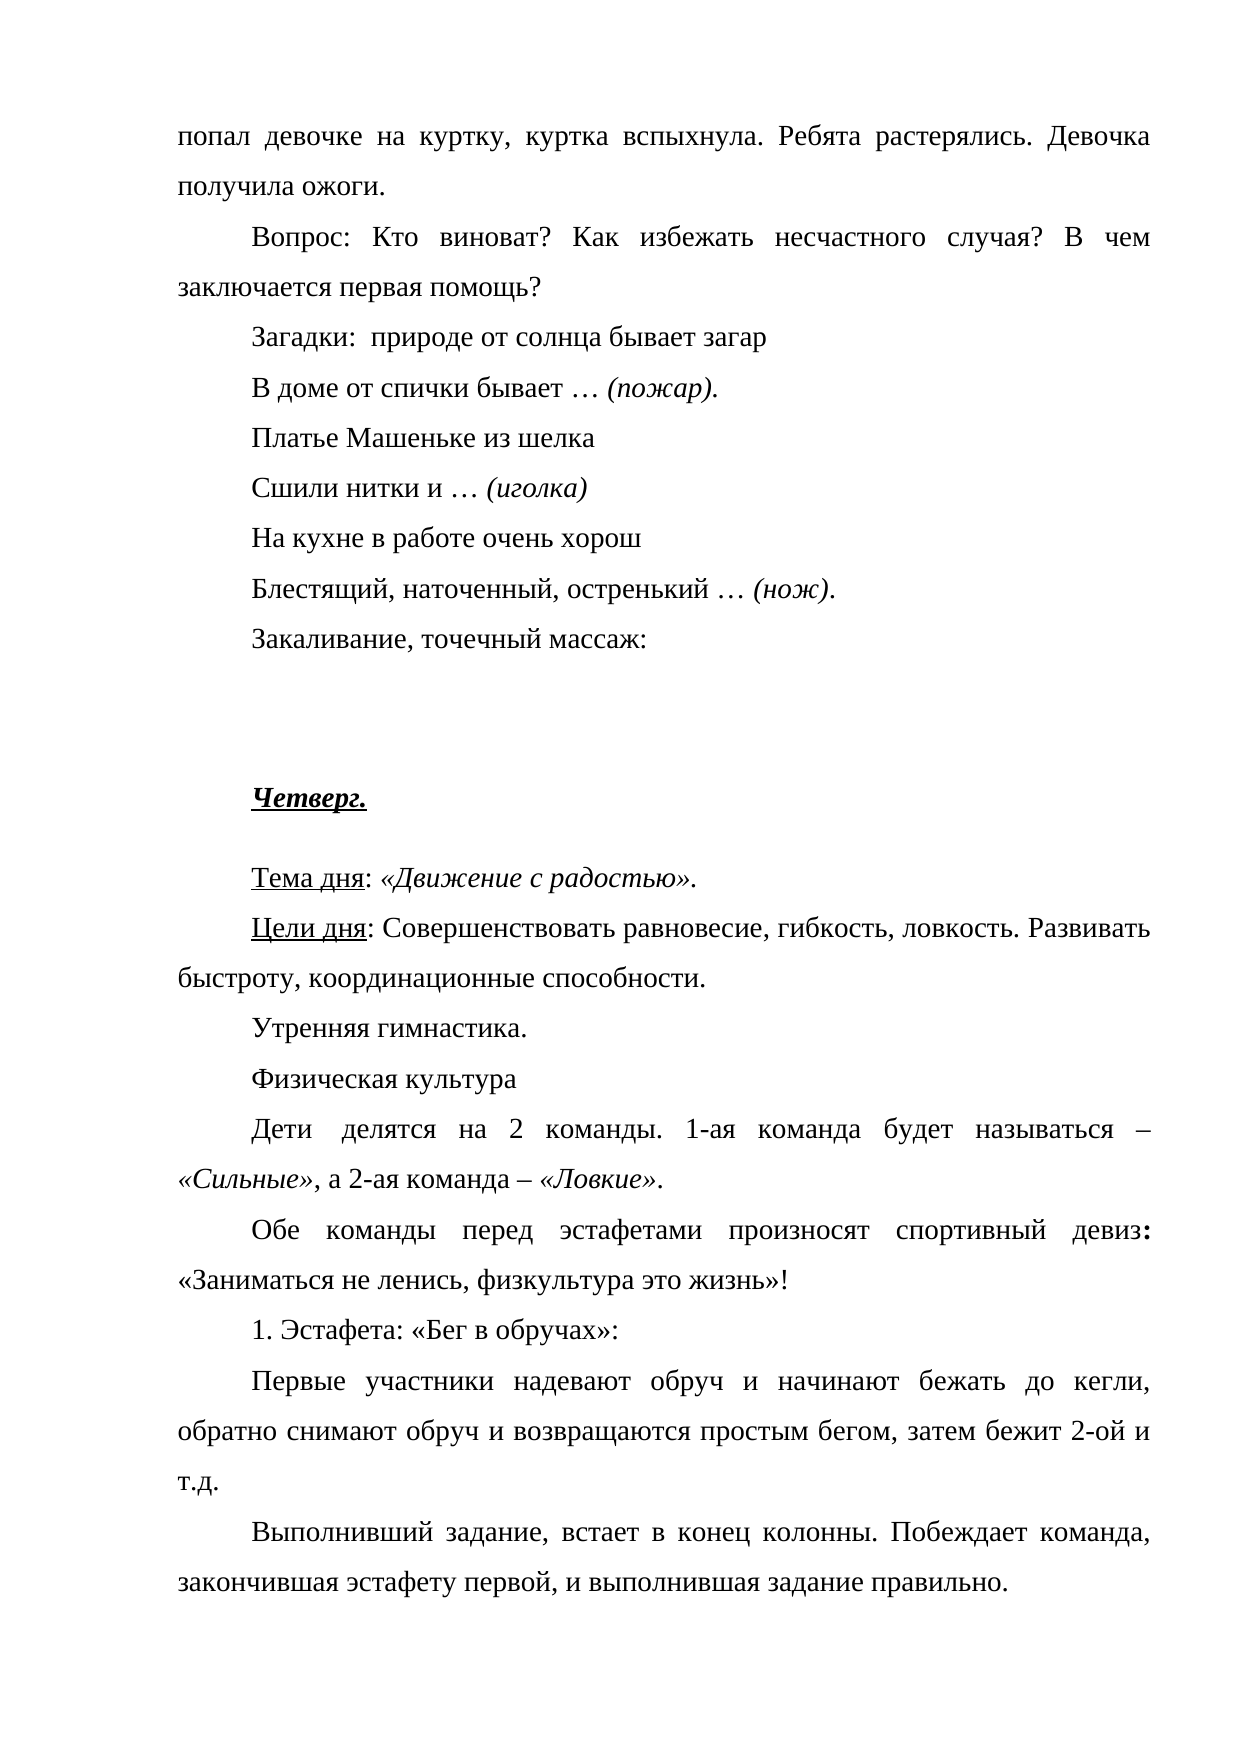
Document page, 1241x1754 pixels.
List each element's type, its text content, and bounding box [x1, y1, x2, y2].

text Выполнивший задание, встает в конец колонны. Побеждает команда, закончившая эстафету первой, и выполнившая задание правильно. [177, 1514, 1152, 1598]
text Физическая культура [177, 1061, 1152, 1094]
text Дети делятся на 2 команды. 1-ая команда будет называться – «Сильные», а 2-ая команда – «Ловкие». [177, 1111, 1152, 1195]
text Блестящий, наточенный, остренький … (нож). [177, 571, 1152, 604]
text 1. Эстафета: «Бег в обручах»: [177, 1312, 1152, 1346]
text Загадки: природе от солнца бывает загар [177, 319, 1152, 353]
text Закаливание, точечный массаж: [177, 621, 1152, 655]
text Первые участники надевают обруч и начинают бежать до кегли, обратно снимают обруч и возвращаются простым бегом, затем бежит 2-ой и т.д. [177, 1363, 1152, 1497]
text Тема дня: «Движение с радостью». [177, 860, 1152, 893]
text Утренняя гимнастика. [177, 1011, 1152, 1044]
text Четверг. [177, 780, 1152, 814]
text Цели дня: Совершенствовать равновесие, гибкость, ловкость. Развивать быстроту, координационные способности. [177, 910, 1152, 994]
text Вопрос: Кто виноват? Как избежать несчастного случая? В чем заключается первая помощь? [177, 219, 1152, 303]
text Сшили нитки и … (иголка) [177, 470, 1152, 504]
text Обе команды перед эстафетами произносят спортивный девиз: «Заниматься не ленись, физкультура это жизнь»! [177, 1212, 1152, 1296]
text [177, 118, 1152, 202]
text На кухне в работе очень хорош [177, 521, 1152, 554]
text В доме от спички бывает … (пожар). [177, 370, 1152, 403]
text Платье Машеньке из шелка [177, 420, 1152, 453]
